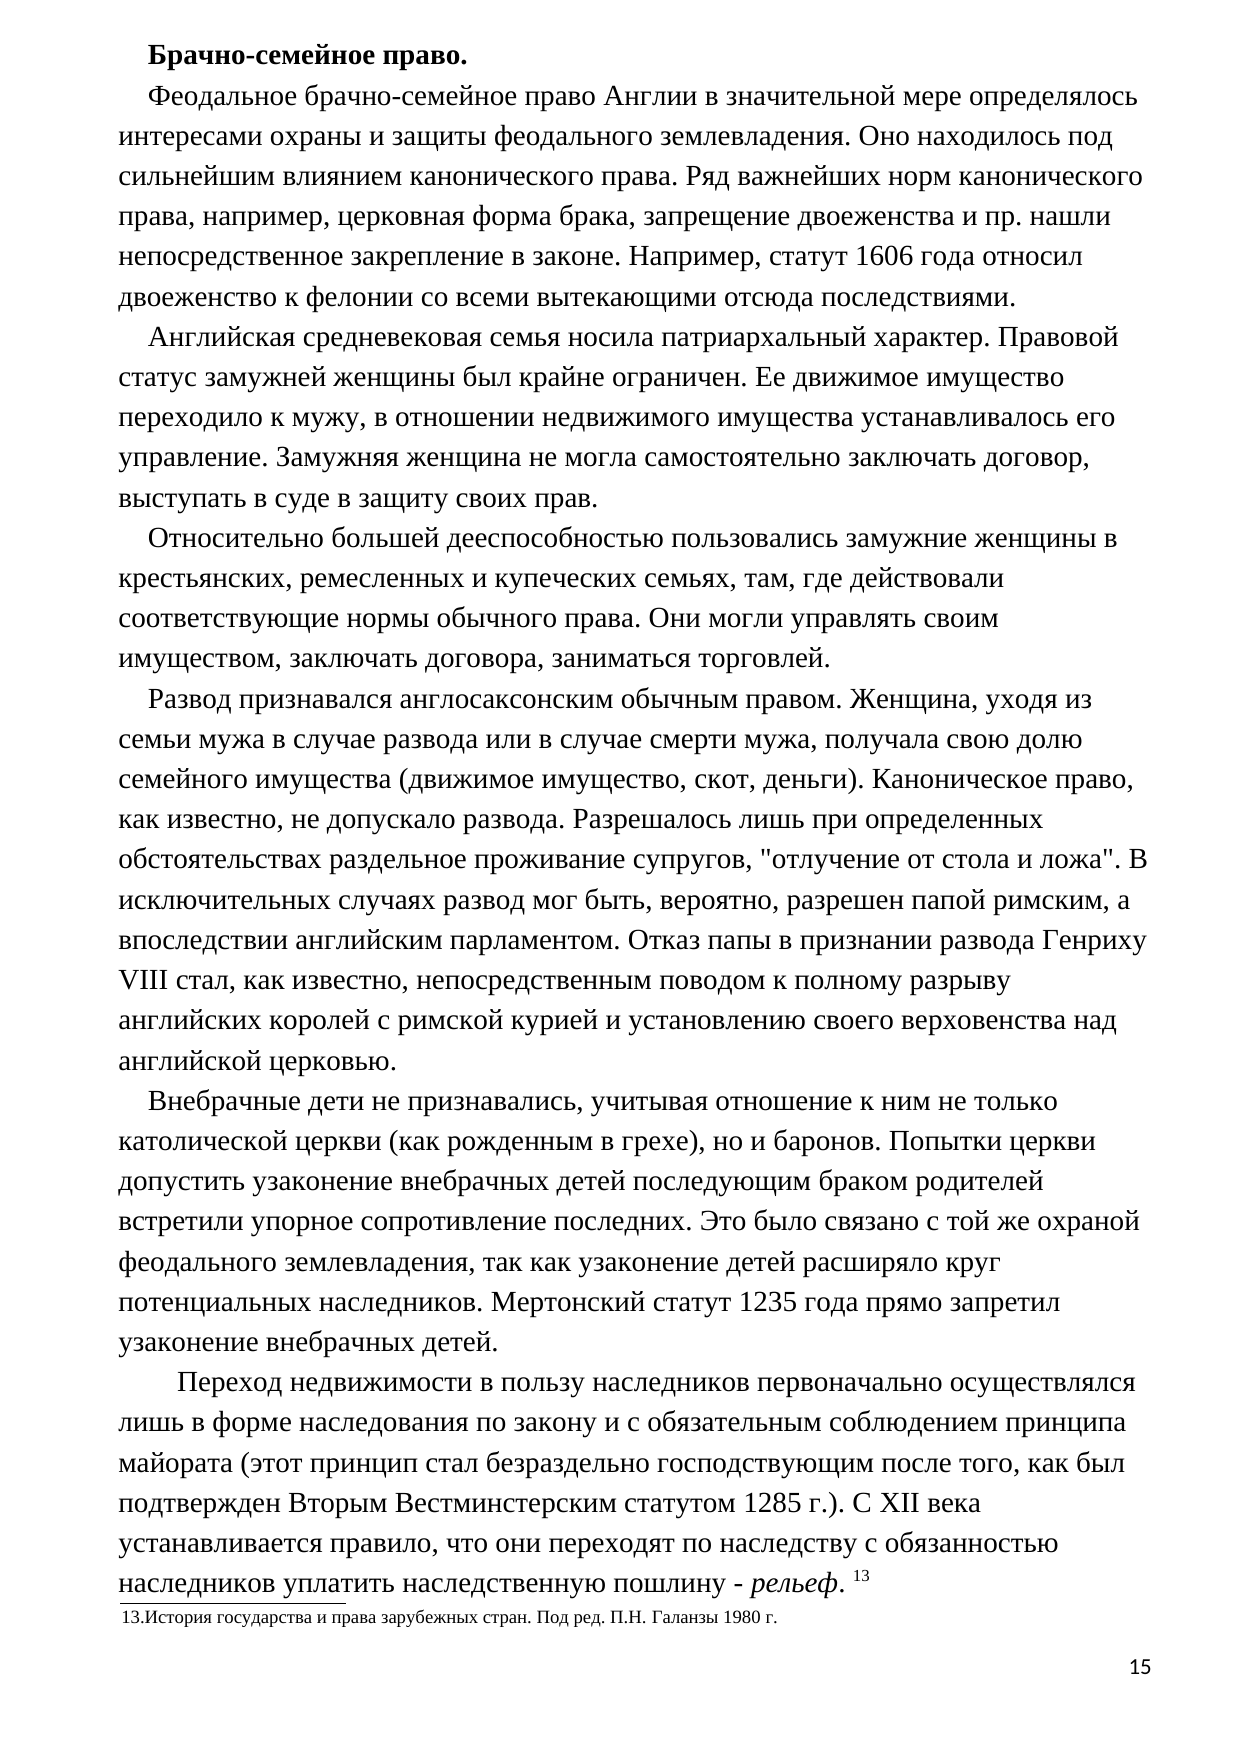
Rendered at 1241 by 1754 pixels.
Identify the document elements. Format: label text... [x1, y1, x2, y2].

text Внебрачные дети не признавались, учитывая отношение к ним не только католической церкви (как рожденным в грехе), но и баронов. Попытки церкви допустить узаконение внебрачных детей последующим браком родителей встретили упорное сопротивление последних. Это было связано с той же охраной феодального землевладения, так как узаконение детей расширяло круг потенциальных наследников. Мертонский статут 1235 года прямо запретил узаконение внебрачных детей. [118, 1083, 1152, 1358]
text Переход недвижимости в пользу наследников первоначально осуществлялся лишь в форме наследования по закону и с обязательным соблюдением принципа майората (этот принцип стал безраздельно господствующим после того, как был подтвержден Вторым Вестминстерским статутом 1285 г.). С XII века устанавливается правило, что они переходят по наследству с обязанностью наследников уплатить наследственную пошлину - рельеф. 13 [118, 1364, 1152, 1599]
text Брачно-семейное право. [118, 37, 1152, 71]
text Относительно большей дееспособностью пользовались замужние женщины в крестьянских, ремесленных и купеческих семьях, там, где действовали соответствующие нормы обычного права. Они могли управлять своим имуществом, заключать договора, заниматься торговлей. [118, 520, 1152, 674]
text Английская средневековая семья носила патриархальный характер. Правовой статус замужней женщины был крайне ограничен. Ее движимое имущество переходило к мужу, в отношении недвижимого имущества устанавливалось его управление. Замужняя женщина не могла самостоятельно заключать договор, выступать в суде в защиту своих прав. [118, 319, 1152, 513]
text Развод признавался англосаксонским обычным правом. Женщина, уходя из семьи мужа в случае развода или в случае смерти мужа, получала свою долю семейного имущества (движимое имущество, скот, деньги). Каноническое право, как известно, не допускало развода. Разрешалось лишь при определенных обстоятельствах раздельное проживание супругов, "отлучение от стола и ложа". В исключительных случаях развод мог быть, вероятно, разрешен папой римским, а впоследствии английским парламентом. Отказ папы в признании развода Генриху VIII стал, как известно, непосредственным поводом к полному разрыву английских королей с римской курией и установлению своего верховенства над английской церковью. [118, 681, 1152, 1076]
text 13.История государства и права зарубежных стран. Под ред. П.Н. Галанзы 1980 г. [118, 1606, 1152, 1627]
text Феодальное брачно-семейное право Англии в значительной мере определялось интересами охраны и защиты феодального землевладения. Оно находилось под сильнейшим влиянием канонического права. Ряд важнейших норм канонического права, например, церковная форма брака, запрещение двоеженства и пр. нашли непосредственное закрепление в законе. Например, статут 1606 года относил двоеженство к фелонии со всеми вытекающими отсюда последствиями. [118, 78, 1152, 312]
